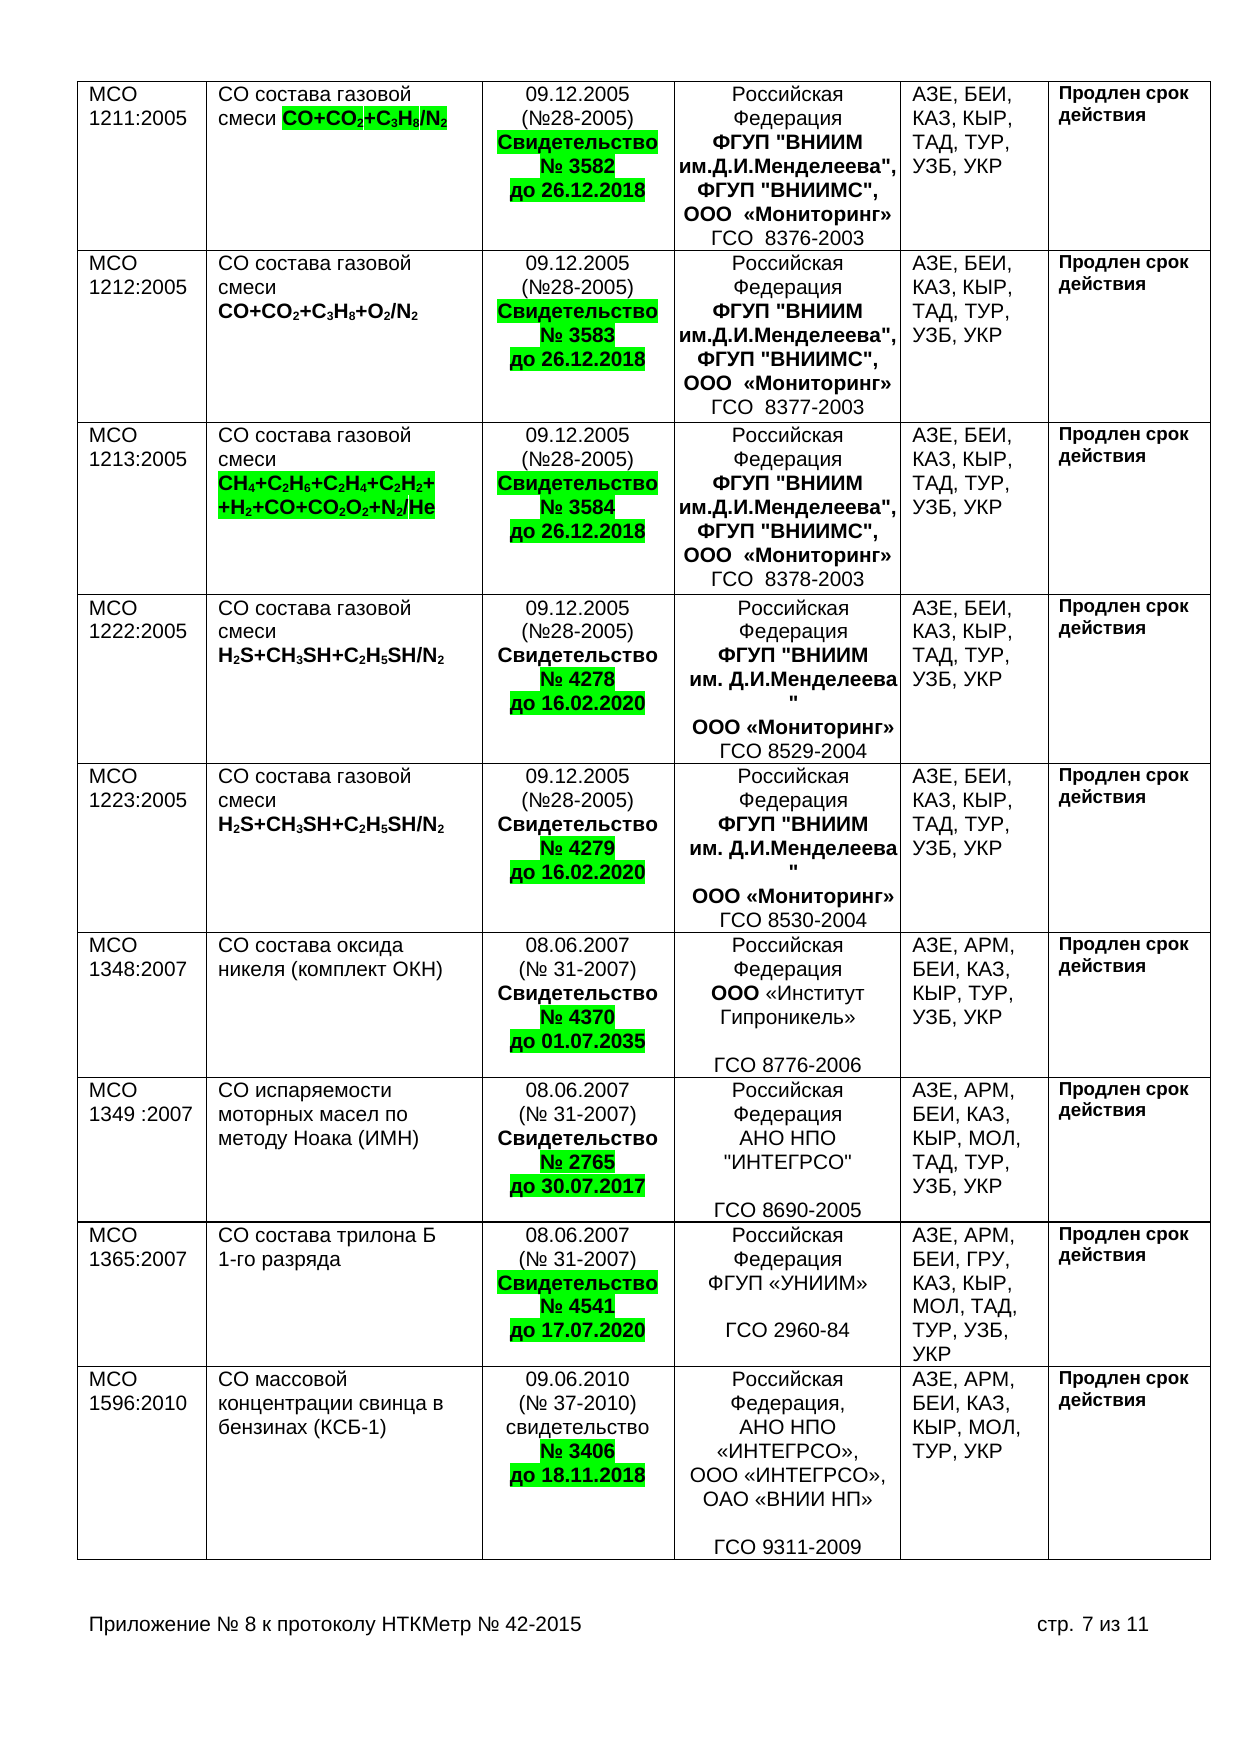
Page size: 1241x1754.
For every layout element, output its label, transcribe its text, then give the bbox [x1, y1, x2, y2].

table_cell 09.12.2005 (№28-2005) Свидетельство № 3583 до 26.12.2018 [483, 251, 674, 422]
table_cell СО состава газовой смеси CH4+C2H6+C2H4+C2H2+ +H2+CO+CO2O2+N2/He [207, 423, 482, 594]
table_cell Российская Федерация, АНО НПО «ИНТЕГРСО», ООО «ИНТЕГРСО», ОАО «ВНИИ НП» ГСО 9311-2009 [675, 1367, 900, 1559]
table_cell 09.12.2005 (№28-2005) Свидетельство № 4278 до 16.02.2020 [483, 595, 674, 763]
table_cell АЗЕ, БЕИ, КАЗ, КЫР, ТАД, ТУР, УЗБ, УКР [901, 595, 1048, 763]
table_cell Российская Федерация ФГУП "ВНИИМ им. Д.И.Менделеева" ООО «Мониторинг» ГСО 8530-2004 [675, 764, 900, 932]
table_cell МСО 1596:2010 [78, 1367, 206, 1559]
table_cell Российская Федерация ФГУП «УНИИМ» ГСО 2960-84 [675, 1223, 900, 1366]
table_cell АЗЕ, АРМ, БЕИ, КАЗ, КЫР, МОЛ, ТУР, УКР [901, 1367, 1048, 1559]
table_cell Российская Федерация АНО НПО "ИНТЕГРСО" ГСО 8690-2005 [675, 1078, 900, 1221]
table_cell Российская Федерация ФГУП "ВНИИМ им. Д.И.Менделеева" ООО «Мониторинг» ГСО 8529-2004 [675, 595, 900, 763]
table_cell АЗЕ, БЕИ, КАЗ, КЫР, ТАД, ТУР, УЗБ, УКР [901, 764, 1048, 932]
table_cell МСО 1365:2007 [78, 1223, 206, 1366]
table_cell 09.12.2005 (№28-2005) Свидетельство № 3582 до 26.12.2018 [483, 82, 674, 250]
table_cell МСО 1348:2007 [78, 933, 206, 1077]
table_cell АЗЕ, БЕИ, КАЗ, КЫР, ТАД, ТУР, УЗБ, УКР [901, 423, 1048, 594]
table_cell СО состава газовой смеси СО+СО2+С3Н8+О2/N2 [207, 251, 482, 422]
table_cell 09.12.2005 (№28-2005) Свидетельство № 4279 до 16.02.2020 [483, 764, 674, 932]
table_cell Продлен срок действия [1049, 1223, 1210, 1366]
table_cell Продлен срок действия [1049, 933, 1210, 1077]
table_cell МСО 1212:2005 [78, 251, 206, 422]
table_cell АЗЕ, АРМ, БЕИ, КАЗ, КЫР, МОЛ, ТАД, ТУР, УЗБ, УКР [901, 1078, 1048, 1221]
table_cell СО состава оксида никеля (комплект ОКН) [207, 933, 482, 1077]
table_cell Продлен срок действия [1049, 423, 1210, 594]
table_cell 08.06.2007 (№ 31-2007) Свидетельство № 4370 до 01.07.2035 [483, 933, 674, 1077]
table_cell МСО 1223:2005 [78, 764, 206, 932]
table_cell Продлен срок действия [1049, 595, 1210, 763]
table_cell МСО 1211:2005 [78, 82, 206, 250]
table_cell СО состава трилона Б 1-го разряда [207, 1223, 482, 1366]
table_cell МСО 1349 :2007 [78, 1078, 206, 1221]
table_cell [1049, 82, 1210, 250]
table_cell 08.06.2007 (№ 31-2007) Свидетельство № 4541 до 17.07.2020 [483, 1223, 674, 1366]
table_cell АЗЕ, АРМ, БЕИ, КАЗ, КЫР, ТУР, УЗБ, УКР [901, 933, 1048, 1077]
table_cell СО состава газовой смеси Н2S+СН3SН+С2Н5SН/N2 [207, 595, 482, 763]
table_cell 08.06.2007 (№ 31-2007) Свидетельство № 2765 до 30.07.2017 [483, 1078, 674, 1221]
table_cell Продлен срок действия [1049, 251, 1210, 422]
table_cell МСО 1213:2005 [78, 423, 206, 594]
table_cell Российская Федерация ФГУП "ВНИИМ им.Д.И.Менделеева", ФГУП "ВНИИМС", ООО «Мониторинг» ГСО 8378-2003 [675, 423, 900, 594]
table_cell СО массовой концентрации свинца в бензинах (КСБ-1) [207, 1367, 482, 1559]
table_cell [1049, 1367, 1210, 1559]
table_cell 09.06.2010 (№ 37-2010) свидетельство № 3406 до 18.11.2018 [483, 1367, 674, 1559]
table_cell СО испаряемости моторных масел по методу Ноака (ИМН) [207, 1078, 482, 1221]
table_cell АЗЕ, БЕИ, КАЗ, КЫР, ТАД, ТУР, УЗБ, УКР [901, 82, 1048, 250]
table_cell АЗЕ, БЕИ, КАЗ, КЫР, ТАД, ТУР, УЗБ, УКР [901, 251, 1048, 422]
table_cell АЗЕ, АРМ, БЕИ, ГРУ, КАЗ, КЫР, МОЛ, ТАД, ТУР, УЗБ, УКР [901, 1223, 1048, 1366]
table_cell СО состава газовой смеси Н2S+СН3SН+С2Н5SН/N2 [207, 764, 482, 932]
table_cell Российская Федерация ООО «Институт Гипроникель» ГСО 8776-2006 [675, 933, 900, 1077]
table_cell Продлен срок действия [1049, 1078, 1210, 1221]
table_cell СО состава газовой смеси CO+CO2+C3H8/N2 [207, 82, 482, 250]
table_cell Российская Федерация ФГУП "ВНИИМ им.Д.И.Менделеева", ФГУП "ВНИИМС", ООО «Мониторинг» ГСО 8377-2003 [675, 251, 900, 422]
table_cell 09.12.2005 (№28-2005) Свидетельство № 3584 до 26.12.2018 [483, 423, 674, 594]
table_cell Продлен срок действия [1049, 764, 1210, 932]
table_cell Российская Федерация ФГУП "ВНИИМ им.Д.И.Менделеева", ФГУП "ВНИИМС", ООО «Мониторинг» ГСО 8376-2003 [675, 82, 900, 250]
table_cell МСО 1222:2005 [78, 595, 206, 763]
